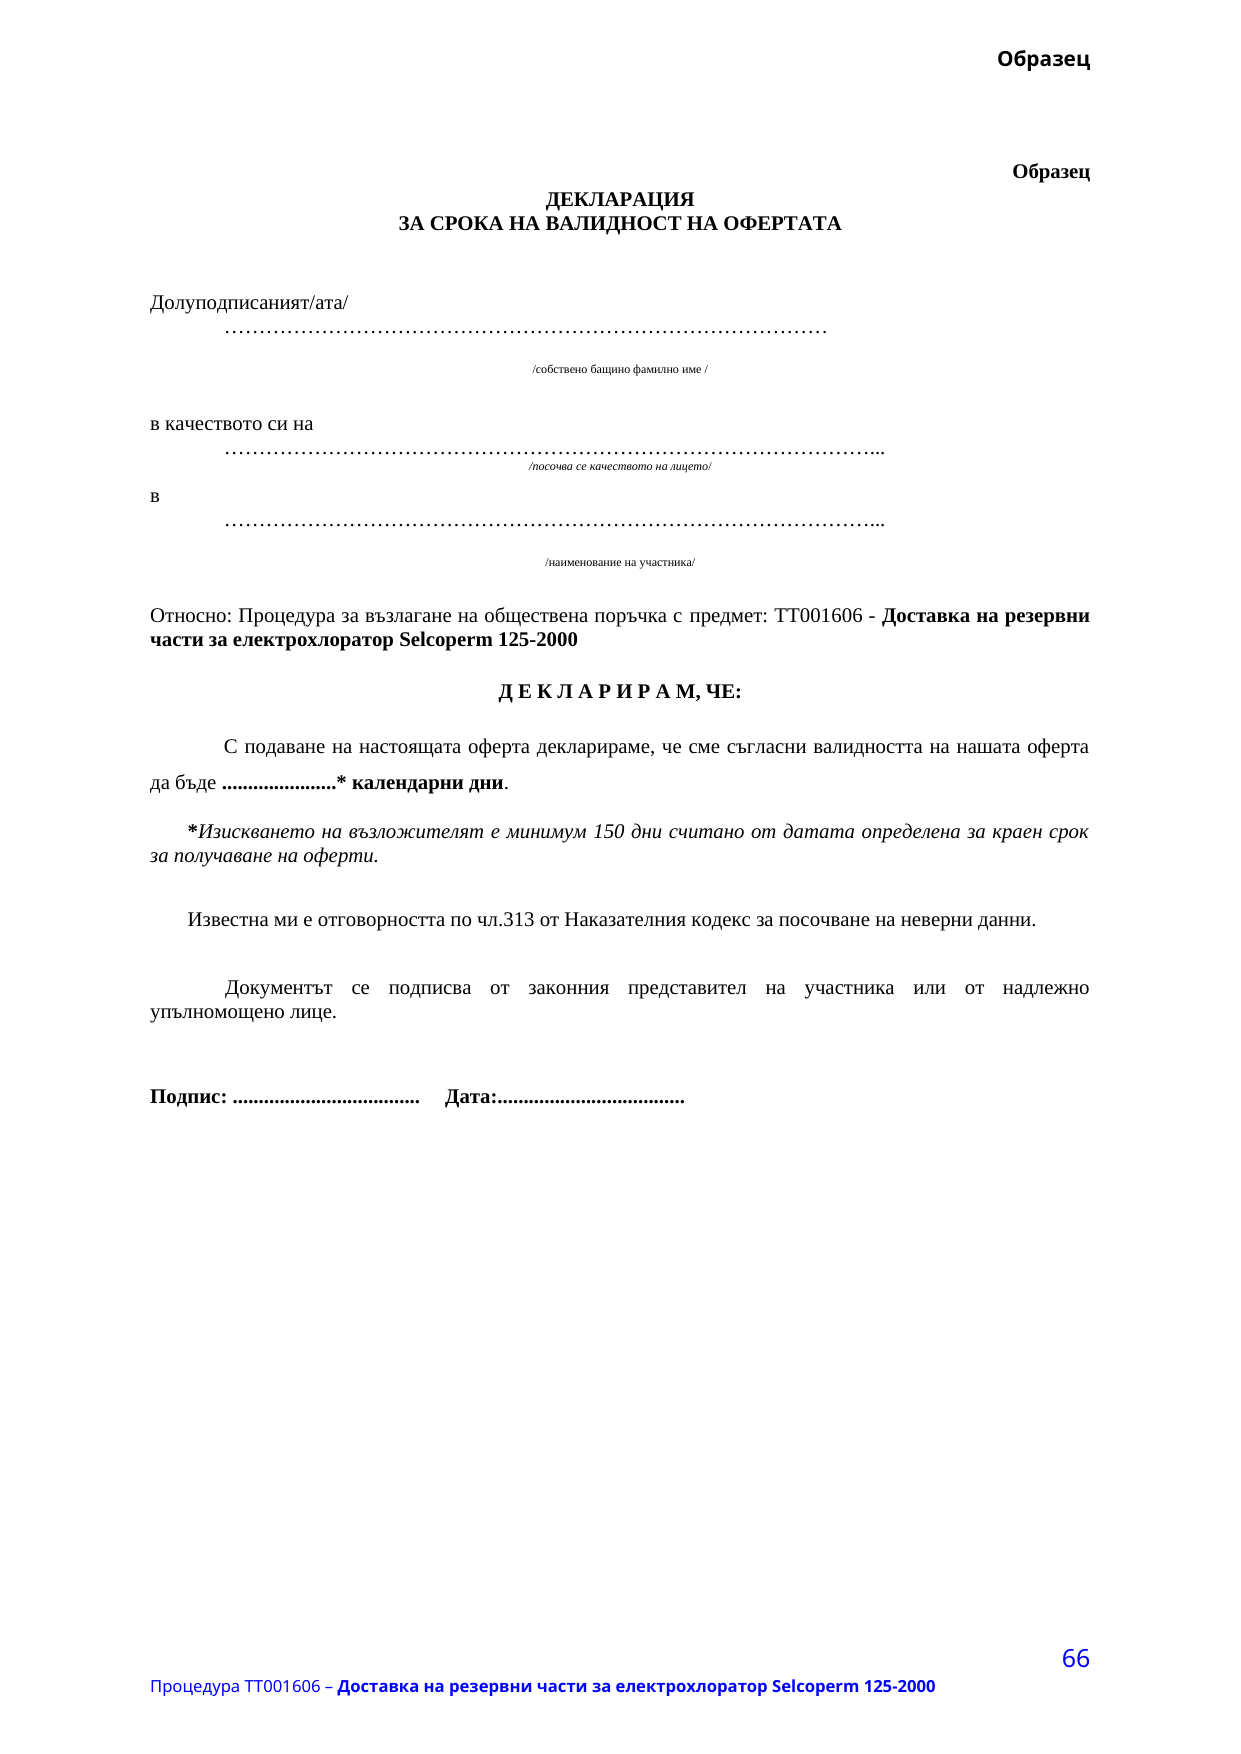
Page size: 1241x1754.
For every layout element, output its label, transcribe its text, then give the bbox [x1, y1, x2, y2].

text Образец [150, 159, 1090, 183]
text Относно: Процедура за възлагане на обществена поръчка с предмет: ТТ001606 - Доставка на резервни части за електрохлоратор Selсоperm 125-2000 [150, 603, 1090, 651]
text /наименование на участника/ [150, 555, 1090, 579]
text /посочва се качеството на лицето/ [150, 459, 1090, 483]
text С подаване на настоящата оферта декларираме, че сме съгласни валидността на нашата оферта да бъде ......................* календарни дни. [150, 734, 1090, 794]
text /собствено бащино фамилно име / [150, 362, 1090, 387]
text в качеството си на …………………………………………………………………………………... [150, 411, 1090, 459]
text Долуподписаният/ата/ …………………………………………………………………………… [150, 290, 1090, 362]
text в …………………………………………………………………………………... [150, 483, 1090, 555]
text Известна ми е отговорността по чл.313 от Наказателния кодекс за посочване на неверни данни. [150, 907, 1090, 931]
text ДЕКЛАРАЦИЯ [150, 187, 1090, 211]
text *Изискването на възложителят е минимум 150 дни считано от датата определена за краен срок за получаване на оферти. [150, 819, 1090, 867]
text Документът се подписва от законния представител на участника или от надлежно упълномощено лице. [150, 974, 1090, 1023]
text Подпис: .................................... Дата:.................................... [150, 1084, 1090, 1108]
text Д Е К Л А Р И Р А М, ЧЕ: [150, 679, 1090, 703]
text ЗА СРОКА НА ВАЛИДНОСТ НА ОФЕРТАТА [150, 211, 1090, 235]
